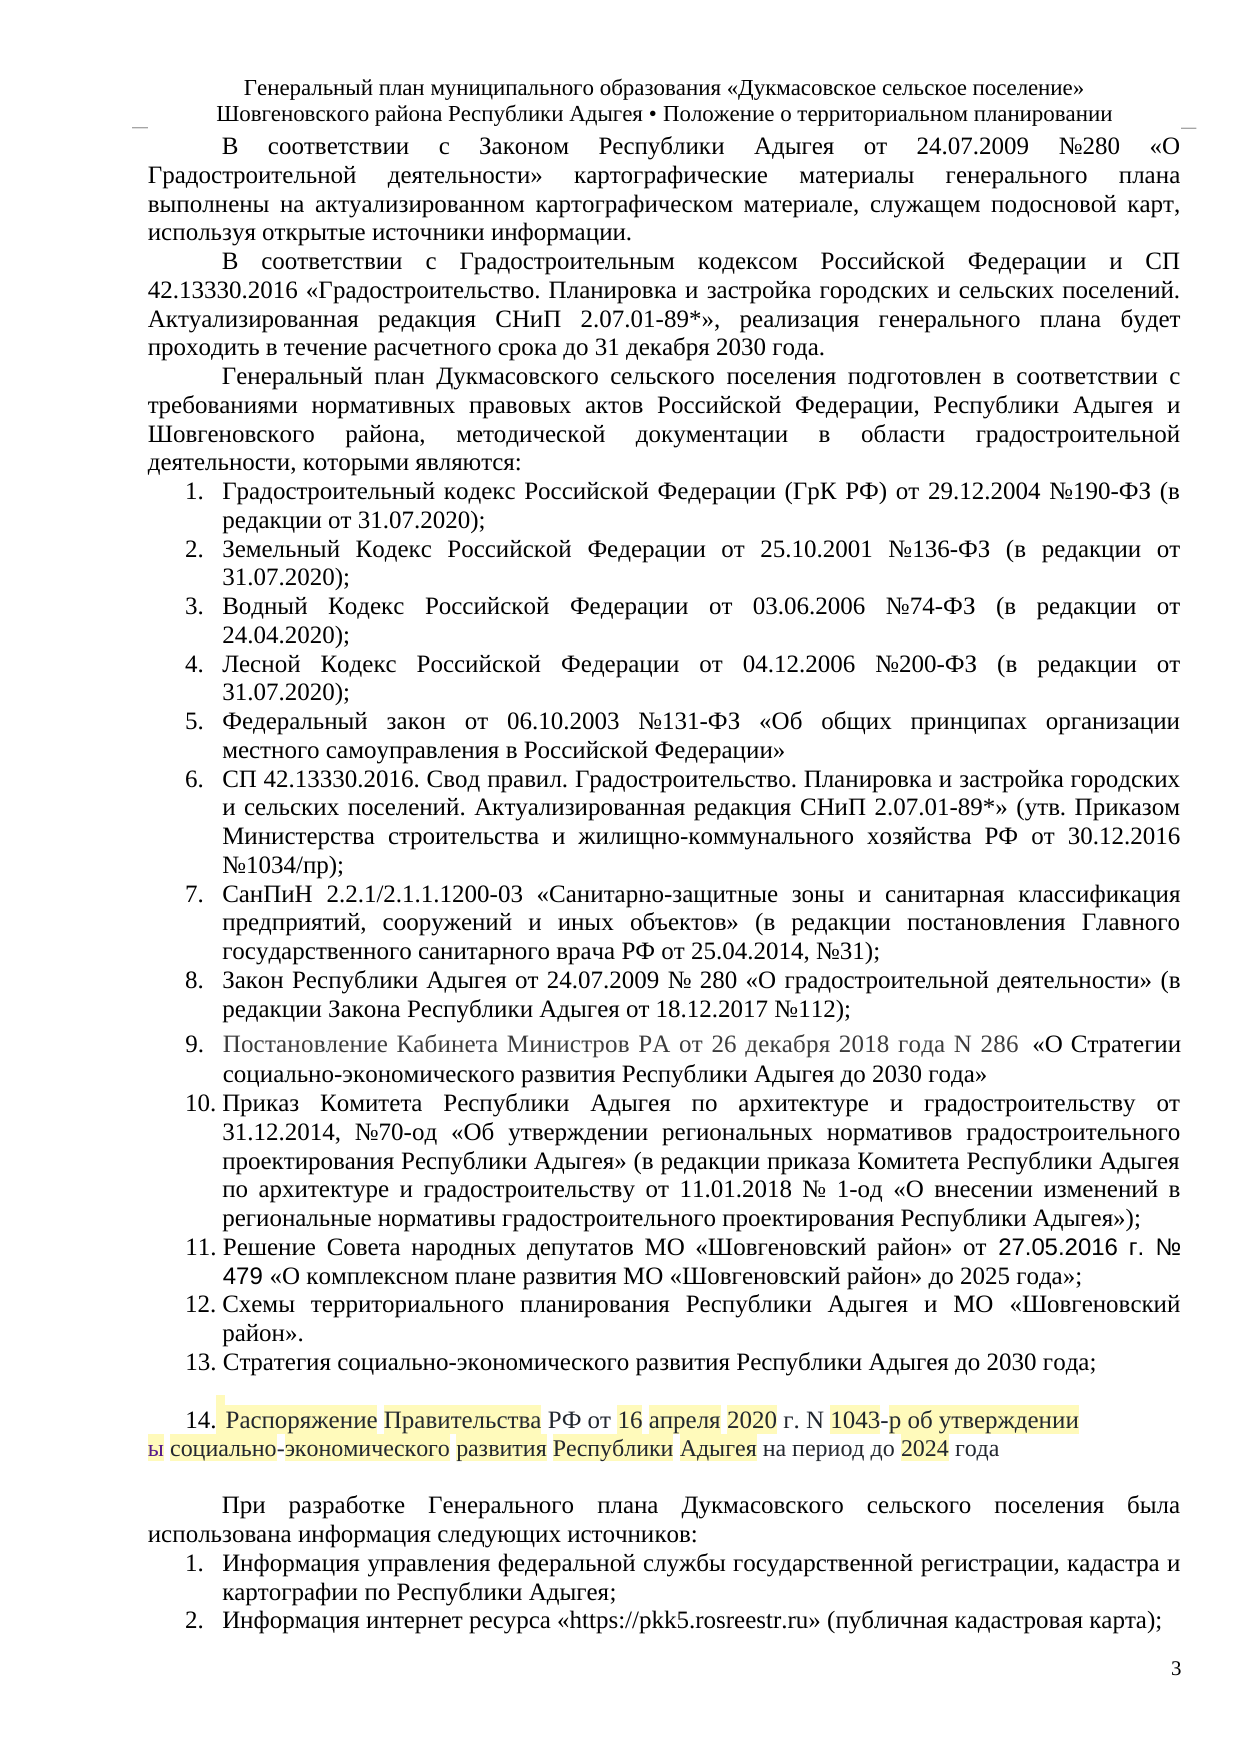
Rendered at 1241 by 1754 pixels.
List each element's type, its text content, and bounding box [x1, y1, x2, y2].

text В соответствии с Градостроительным кодексом Российской Федерации и СП 42.13330.2016 «Градостроительство. Планировка и застройка городских и сельских поселений. Актуализированная редакция СНиП 2.07.01-89*», реализация генерального плана будет проходить в течение расчетного срока до 31 декабря 2030 года. [148, 246, 1181, 361]
text При разработке Генерального плана Дукмасовского сельского поселения была использована информация следующих источников: [148, 1491, 1181, 1548]
list Информация управления федеральной службы государственной регистрации, кадастра и картографии по Республики Адыгея; [185, 1548, 1181, 1606]
list Информация интернет ресурса «https://pkk5.rosreestr.ru» (публичная кадастровая карта); [185, 1606, 1181, 1634]
list Водный Кодекс Российской Федерации от 03.06.2006 №74-ФЗ (в редакции от 24.04.2020); [185, 591, 1181, 649]
text В соответствии с Законом Республики Адыгея от 24.07.2009 №280 «О Градостроительной деятельности» картографические материалы генерального плана выполнены на актуализированном картографическом материале, служащем подосновой карт, используя открытые источники информации. [148, 127, 1181, 246]
list Градостроительный кодекс Российской Федерации (ГрК РФ) от 29.12.2004 №190-ФЗ (в редакции от 31.07.2020); [185, 476, 1181, 534]
list Федеральный закон от 06.10.2003 №131-ФЗ «Об общих принципах организации местного самоуправления в Российской Федерации» [185, 706, 1181, 764]
list Стратегия социально-экономического развития Республики Адыгея до 2030 года; [185, 1347, 1181, 1376]
text Генеральный план Дукмасовского сельского поселения подготовлен в соответствии с требованиями нормативных правовых актов Российской Федерации, Республики Адыгея и Шовгеновского района, методической документации в области градостроительной деятельности, которыми являются: [148, 361, 1181, 476]
list Схемы территориального планирования Республики Адыгея и МО «Шовгеновский район». [185, 1289, 1181, 1347]
list Закон Республики Адыгея от 24.07.2009 № 280 «О градостроительной деятельности» (в редакции Закона Республики Адыгея от 18.12.2017 №112); [185, 965, 1181, 1022]
list Лесной Кодекс Российской Федерации от 04.12.2006 №200-ФЗ (в редакции от 31.07.2020); [185, 649, 1181, 706]
list Земельный Кодекс Российской Федерации от 25.10.2001 №136-ФЗ (в редакции от 31.07.2020); [185, 534, 1181, 591]
list СП 42.13330.2016. Свод правил. Градостроительство. Планировка и застройка городских и сельских поселений. Актуализированная редакция СНиП 2.07.01-89*» (утв. Приказом Министерства строительства и жилищно-коммунального хозяйства РФ от 30.12.2016 №1034/пр); [185, 764, 1181, 879]
text 14. Распоряжение Правительства РФ от 16 апреля 2020 г. N 1043-р об утверждении ы социально-экономического развития Республики Адыгея на период до 2024 года [949, 1405, 1181, 1461]
list Приказ Комитета Республики Адыгея по архитектуре и градостроительству от 31.12.2014, №70-од «Об утверждении региональных нормативов градостроительного проектирования Республики Адыгея» (в редакции приказа Комитета Республики Адыгея по архитектуре и градостроительству от 11.01.2018 № 1-од «О внесении изменений в региональные нормативы градостроительного проектирования Республики Адыгея»); [185, 1088, 1181, 1232]
list Постановление Кабинета Министров РА от 26 декабря 2018 года N 286 «О Стратегии социально-экономического развития Республики Адыгея до 2030 года» [185, 1022, 1181, 1088]
list Решение Совета народных депутатов МО «Шовгеновский район» от 27.05.2016 г. № 479 «О комплексном плане развития МО «Шовгеновский район» до 2025 года»; [185, 1232, 1181, 1289]
list СанПиН 2.2.1/2.1.1.1200-03 «Санитарно-защитные зоны и санитарная классификация предприятий, сооружений и иных объектов» (в редакции постановления Главного государственного санитарного врача РФ от 25.04.2014, №31); [185, 879, 1181, 965]
